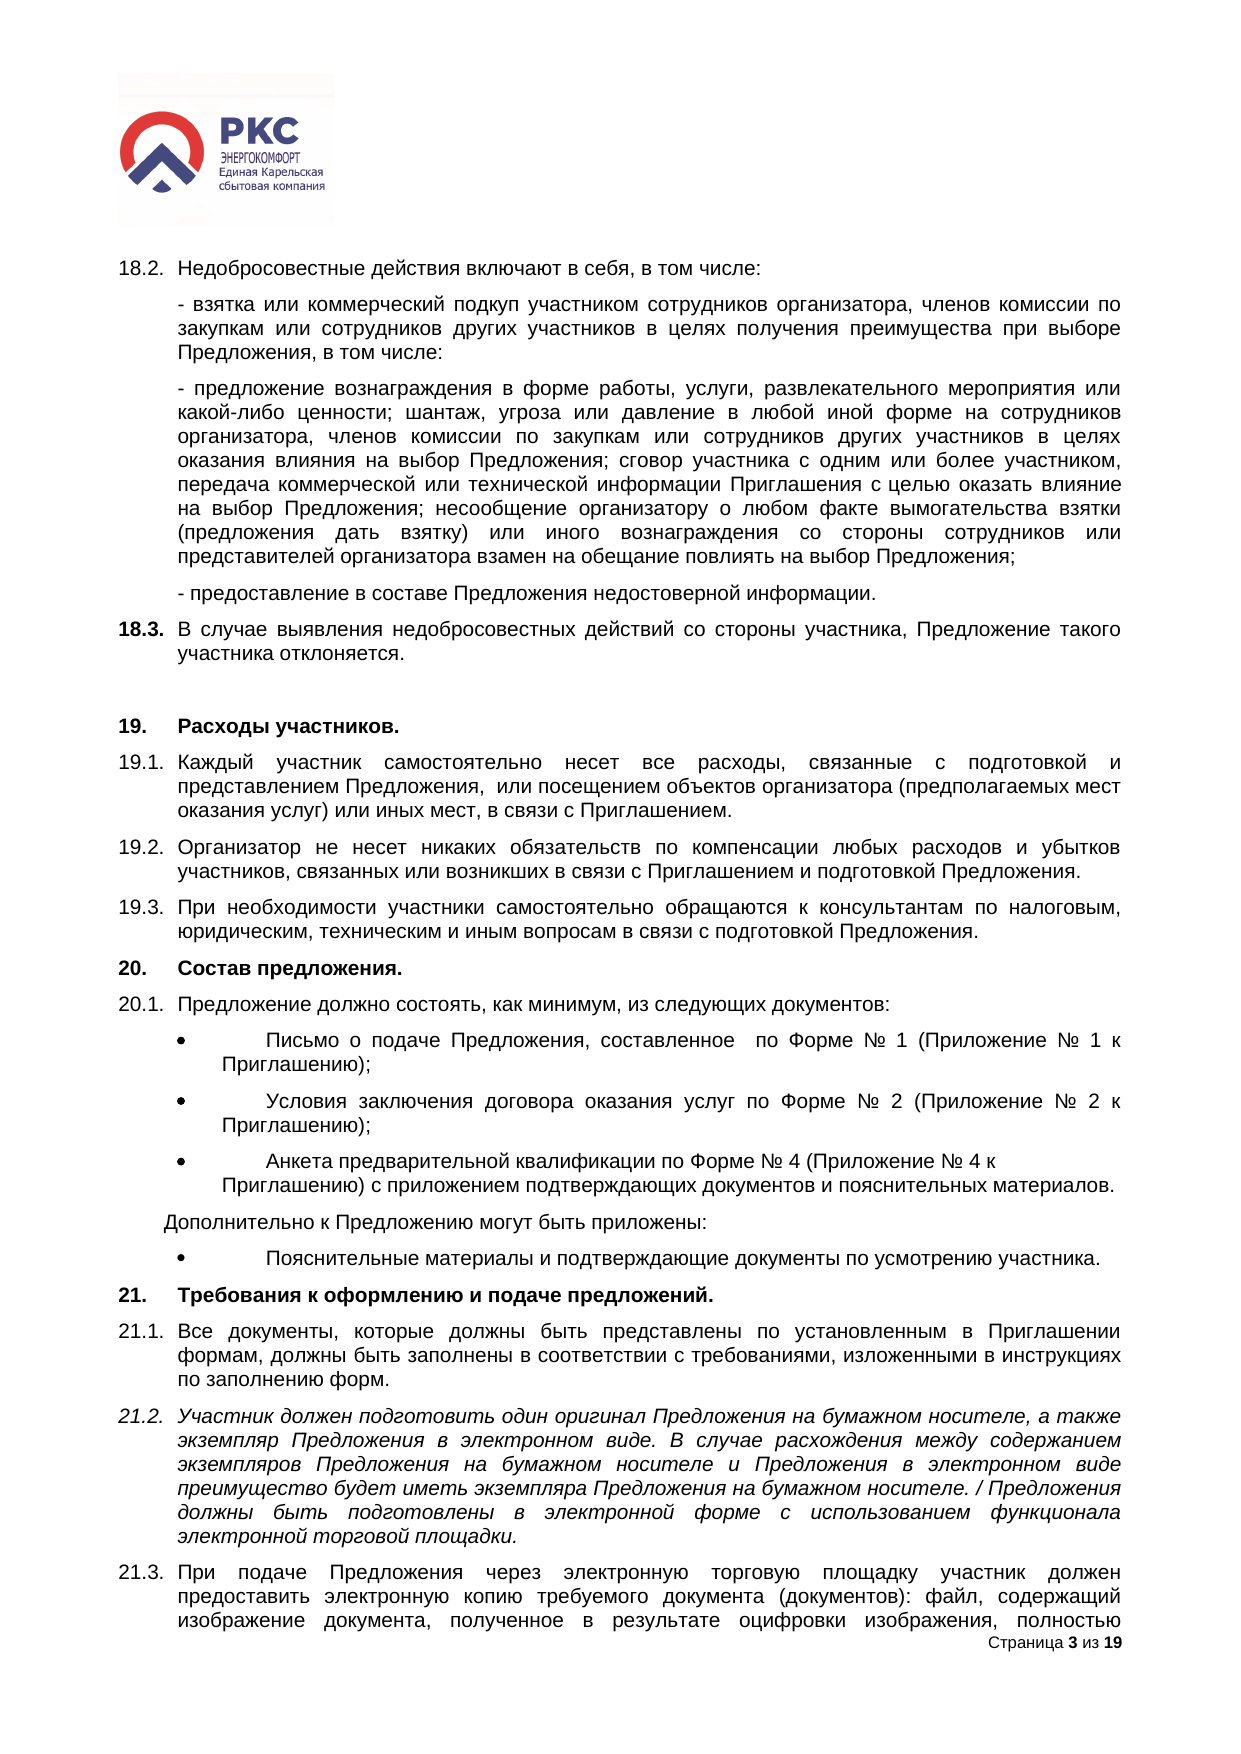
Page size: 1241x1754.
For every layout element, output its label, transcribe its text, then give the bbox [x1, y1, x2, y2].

list При необходимости участники самостоятельно обращаются к консультантам по налоговым, юридическим, техническим и иным вопросам в связи с подготовкой Предложения. [118, 895, 1122, 943]
list Участник должен подготовить один оригинал Предложения на бумажном носителе, а также экземпляр Предложения в электронном виде. В случае расхождения между содержанием экземпляров Предложения на бумажном носителе и Предложения в электронном виде преимущество будет иметь экземпляра Предложения на бумажном носителе. / Предложения должны быть подготовлены в электронной форме с использованием функционала электронной торговой площадки. [118, 1404, 1122, 1547]
list Условия заключения договора оказания услуг по Форме № 2 (Приложение № 2 к Приглашению); [177, 1089, 1122, 1137]
list Все документы, которые должны быть представлены по установленным в Приглашении формам, должны быть заполнены в соответствии с требованиями, изложенными в инструкциях по заполнению форм. [118, 1319, 1122, 1391]
text Дополнительно к Предложению могут быть приложены: [163, 1210, 1122, 1234]
list Требования к оформлению и подаче предложений. [118, 1283, 1122, 1307]
list Каждый участник самостоятельно несет все расходы, связанные с подготовкой и представлением Предложения, или посещением объектов организатора (предполагаемых мест оказания услуг) или иных мест, в связи с Приглашением. [118, 750, 1122, 822]
list Расходы участников. [118, 714, 1122, 738]
list Пояснительные материалы и подтверждающие документы по усмотрению участника. [177, 1246, 1122, 1270]
list Предложение должно состоять, как минимум, из следующих документов: [118, 992, 1122, 1016]
list Письмо о подаче Предложения, составленное по Форме № 1 (Приложение № 1 к Приглашению); [177, 1028, 1122, 1076]
list Недобросовестные действия включают в себя, в том числе: [118, 255, 1122, 279]
list Организатор не несет никаких обязательств по компенсации любых расходов и убытков участников, связанных или возникших в связи с Приглашением и подготовкой Предложения. [118, 834, 1122, 882]
list Анкета предварительной квалификации по Форме № 4 (Приложение № 4 к Приглашению) с приложением подтверждающих документов и пояснительных материалов. [177, 1149, 1122, 1197]
text - взятка или коммерческий подкуп участником сотрудников организатора, членов комиссии по закупкам или сотрудников других участников в целях получения преимущества при выборе Предложения, в том числе: [177, 292, 1122, 364]
picture [118, 73, 334, 227]
text - предложение вознаграждения в форме работы, услуги, развлекательного мероприятия или какой-либо ценности; шантаж, угроза или давление в любой иной форме на сотрудников организатора, членов комиссии по закупкам или сотрудников других участников в целях оказания влияния на выбор Предложения; сговор участника с одним или более участником, передача коммерческой или технической информации Приглашения с целью оказать влияние на выбор Предложения; несообщение организатору о любом факте вымогательства взятки (предложения дать взятку) или иного вознаграждения со стороны сотрудников или представителей организатора взамен на обещание повлиять на выбор Предложения; [177, 376, 1122, 568]
text - предоставление в составе Предложения недостоверной информации. [177, 580, 1122, 604]
list В случае выявления недобросовестных действий со стороны участника, Предложение такого участника отклоняется. [118, 617, 1122, 665]
list Состав предложения. [118, 955, 1122, 979]
